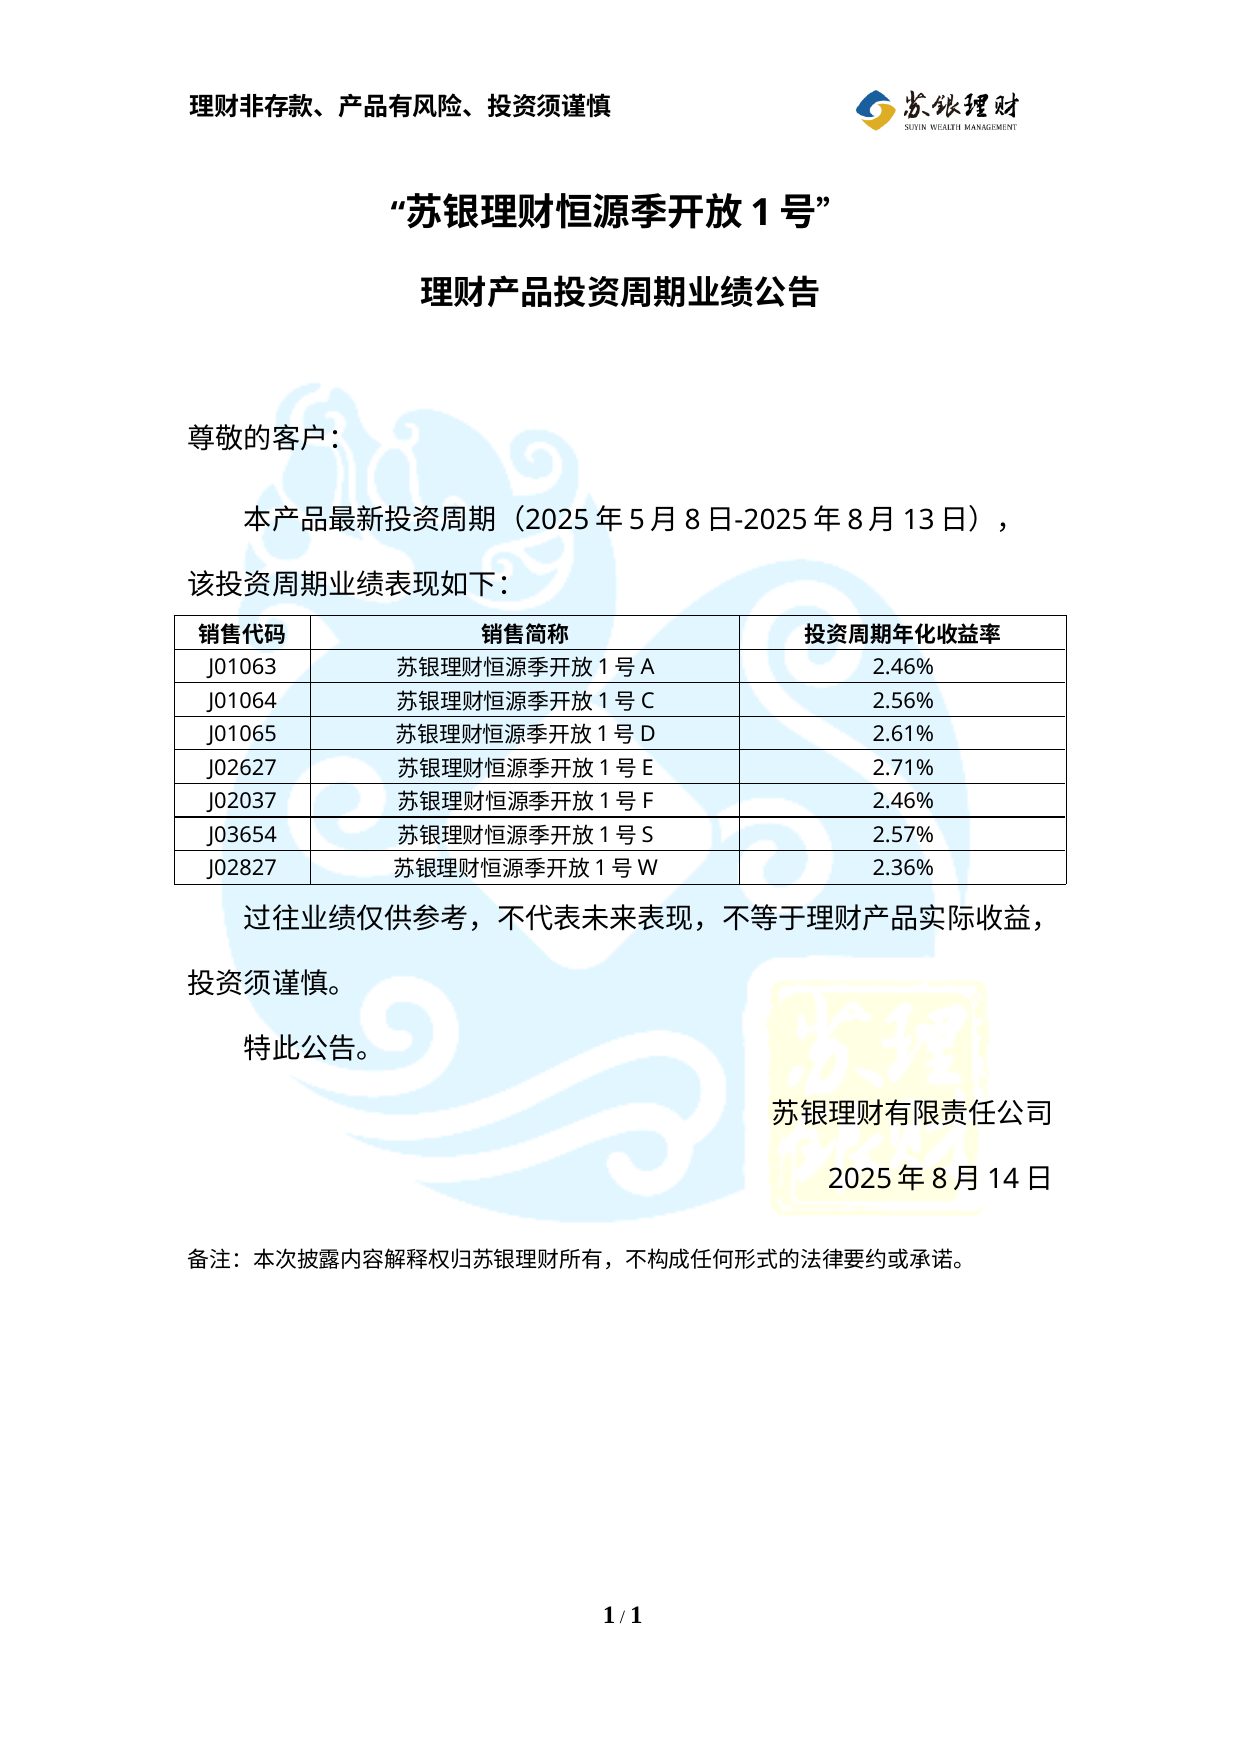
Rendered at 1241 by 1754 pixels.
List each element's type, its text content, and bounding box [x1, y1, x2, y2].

table_cell 2.61% [740, 716, 1066, 749]
text 理财产品投资周期业绩公告 [187, 258, 1053, 323]
text 尊敬的客户： [187, 404, 1053, 469]
table_cell 2.57% [740, 816, 1066, 850]
text 2025年8月14日 [187, 1144, 1053, 1209]
table_header 投资周期年化收益率 [740, 616, 1066, 649]
table_cell J01064 [175, 683, 310, 716]
text “苏银理财恒源季开放1号” [187, 176, 1053, 241]
table_cell 苏银理财恒源季开放1号D [311, 717, 739, 749]
table_cell J03654 [175, 818, 310, 850]
table_cell J02037 [175, 784, 310, 816]
table_cell 苏银理财恒源季开放1号W [311, 851, 739, 883]
text 苏银理财有限责任公司 [187, 1079, 1053, 1144]
text 备注：本次披露内容解释权归苏银理财所有，不构成任何形式的法律要约或承诺。 [187, 1241, 1053, 1274]
table_cell J01063 [175, 650, 310, 682]
table_cell 苏银理财恒源季开放1号S [311, 818, 739, 850]
table_cell J02827 [175, 851, 310, 883]
table_cell J01065 [175, 717, 310, 749]
table_cell J02627 [175, 750, 310, 783]
text 过往业绩仅供参考，不代表未来表现，不等于理财产品实际收益，投资须谨慎。 [187, 885, 1053, 1014]
table_cell 2.46% [740, 783, 1066, 816]
table_header 销售代码 [175, 616, 310, 649]
table_cell 2.71% [740, 749, 1066, 783]
table_cell 2.56% [740, 682, 1066, 716]
picture [831, 73, 1049, 143]
table_cell 2.46% [740, 649, 1066, 682]
table_cell 苏银理财恒源季开放1号C [311, 683, 739, 716]
table_cell 2.36% [740, 850, 1066, 883]
table_header 销售简称 [311, 616, 739, 649]
table_cell 苏银理财恒源季开放1号E [311, 750, 739, 783]
table_cell 苏银理财恒源季开放1号F [311, 784, 739, 816]
text 本产品最新投资周期（2025年5月8日-2025年8月13日），该投资周期业绩表现如下： [187, 485, 1053, 615]
table_cell 苏银理财恒源季开放1号A [311, 650, 739, 682]
text 特此公告。 [187, 1014, 1053, 1079]
